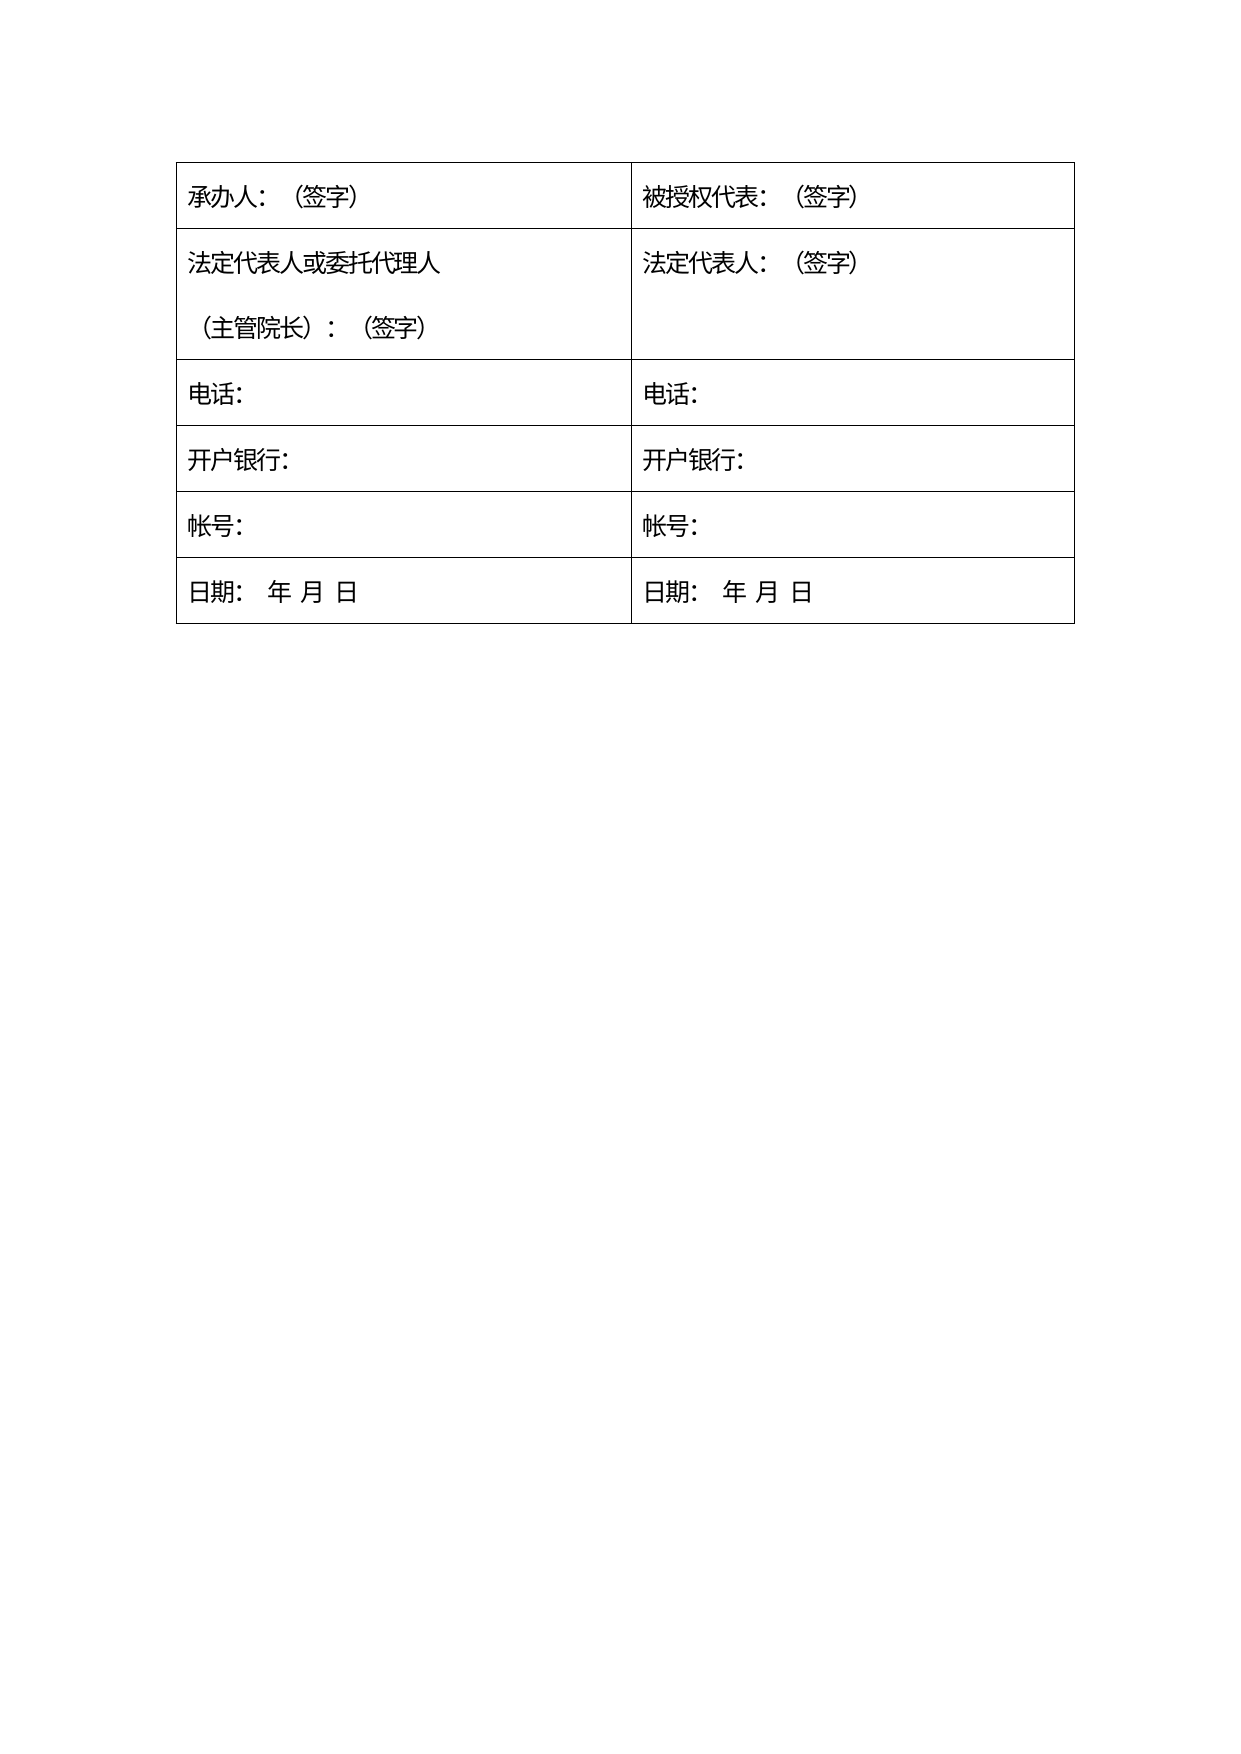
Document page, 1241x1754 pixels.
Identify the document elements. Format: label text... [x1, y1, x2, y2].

table_cell 帐号： [177, 492, 631, 557]
table_cell 电话： [177, 360, 631, 425]
table_cell 开户银行： [632, 426, 1074, 491]
table_cell 帐号： [632, 492, 1074, 557]
table_cell 法定代表人或委托代理人 （主管院长）：（签字） [177, 229, 631, 359]
table_cell 承办人：（签字） [177, 163, 631, 228]
table_cell 日期： 年 月 日 [177, 558, 631, 623]
table_cell 法定代表人：（签字） [632, 229, 1074, 359]
table_cell 开户银行： [177, 426, 631, 491]
table_cell 被授权代表：（签字） [632, 163, 1074, 228]
table_cell 日期： 年 月 日 [632, 558, 1074, 623]
table_cell 电话： [632, 360, 1074, 425]
